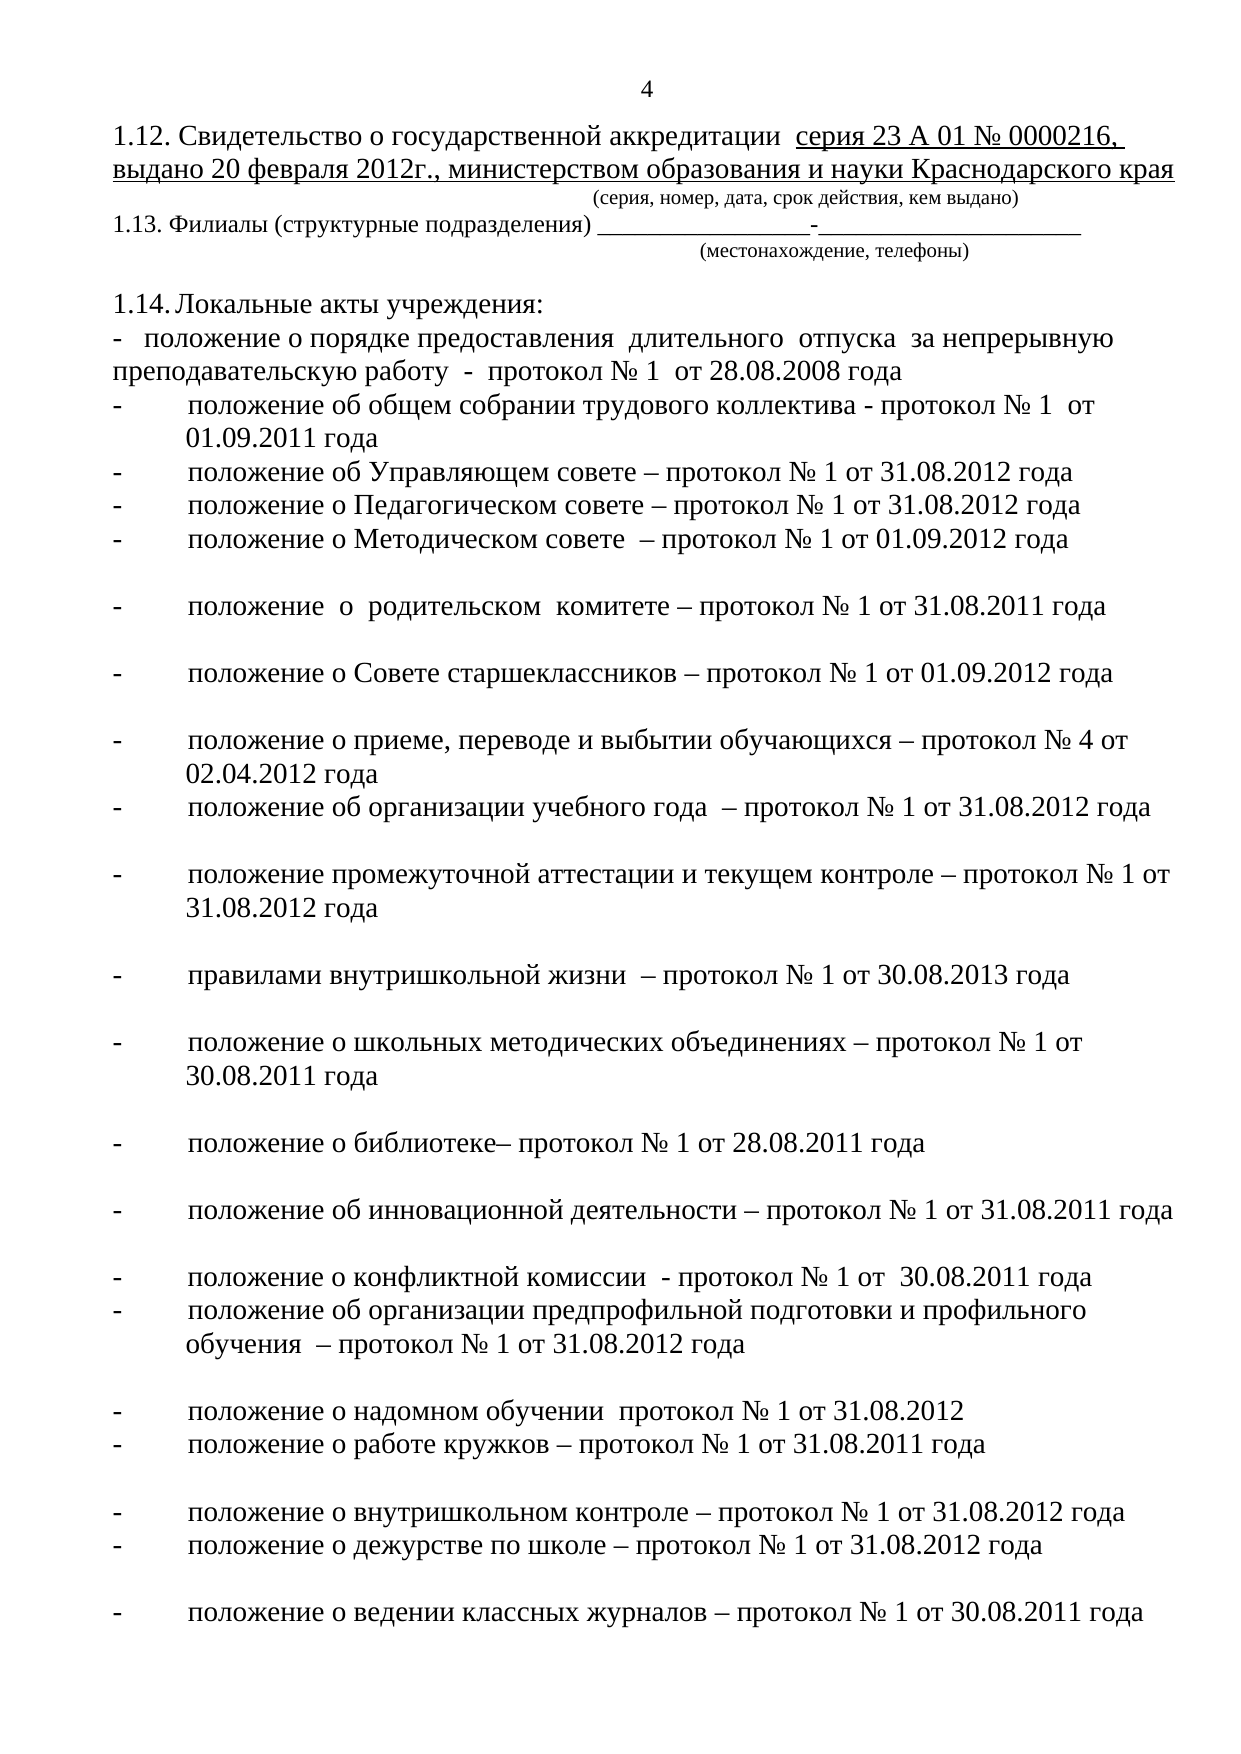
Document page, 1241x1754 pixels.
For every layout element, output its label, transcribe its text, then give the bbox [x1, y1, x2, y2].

text (серия, номер, дата, срок действия, кем выдано) [112, 185, 1181, 209]
list Локальные акты учреждения: [112, 286, 1181, 320]
text 31.08.2012 года [112, 890, 1181, 923]
text - положение о Педагогическом совете – протокол № 1 от 31.08.2012 года [112, 487, 1181, 521]
text - положение о надомном обучении протокол № 1 от 31.08.2012 [112, 1393, 1181, 1427]
text 1.12. Свидетельство о государственной аккредитации серия 23 А 01 № 0000216, выдано 20 февраля 2012г., министерством образования и науки Краснодарского края [112, 118, 1181, 185]
text - положение о дежурстве по школе – протокол № 1 от 31.08.2012 года [112, 1527, 1181, 1561]
text 1.13. Филиалы (структурные подразделения) _________________-_____________________ [112, 209, 1181, 238]
text - положение о Совете старшеклассников – протокол № 1 от 01.09.2012 года [112, 655, 1181, 689]
text - положение о порядке предоставления длительного отпуска за непрерывную преподавательскую работу - протокол № 1 от 28.08.2008 года [112, 320, 1181, 387]
text 01.09.2011 года [112, 420, 1181, 454]
text 02.04.2012 года [112, 756, 1181, 789]
text - положение об организации предпрофильной подготовки и профильного [112, 1292, 1181, 1326]
text - положение о ведении классных журналов – протокол № 1 от 30.08.2011 года [112, 1594, 1181, 1628]
text - положение о конфликтной комиссии - протокол № 1 от 30.08.2011 года [112, 1259, 1181, 1292]
text - положение об организации учебного года – протокол № 1 от 31.08.2012 года [112, 789, 1181, 823]
text - положение о работе кружков – протокол № 1 от 31.08.2011 года [112, 1427, 1181, 1460]
text - положение о приеме, переводе и выбытии обучающихся – протокол № 4 от [112, 722, 1181, 756]
text обучения – протокол № 1 от 31.08.2012 года [112, 1326, 1181, 1359]
text - положение об общем собрании трудового коллектива - протокол № 1 от [112, 387, 1181, 420]
text - положение об Управляющем совете – протокол № 1 от 31.08.2012 года [112, 454, 1181, 487]
text - положение промежуточной аттестации и текущем контроле – протокол № 1 от [112, 856, 1181, 890]
text - правилами внутришкольной жизни – протокол № 1 от 30.08.2013 года [112, 957, 1181, 991]
text - положение о школьных методических объединениях – протокол № 1 от [112, 1024, 1181, 1058]
text (местонахождение, телефоны) [112, 238, 1181, 262]
text 30.08.2011 года [112, 1058, 1181, 1091]
text - положение о внутришкольном контроле – протокол № 1 от 31.08.2012 года [112, 1494, 1181, 1527]
text - положение о библиотеке– протокол № 1 от 28.08.2011 года [112, 1125, 1181, 1158]
text - положение о родительском комитете – протокол № 1 от 31.08.2011 года [112, 588, 1181, 622]
text - положение об инновационной деятельности – протокол № 1 от 31.08.2011 года [112, 1192, 1181, 1225]
text - положение о Методическом совете – протокол № 1 от 01.09.2012 года [112, 521, 1181, 554]
